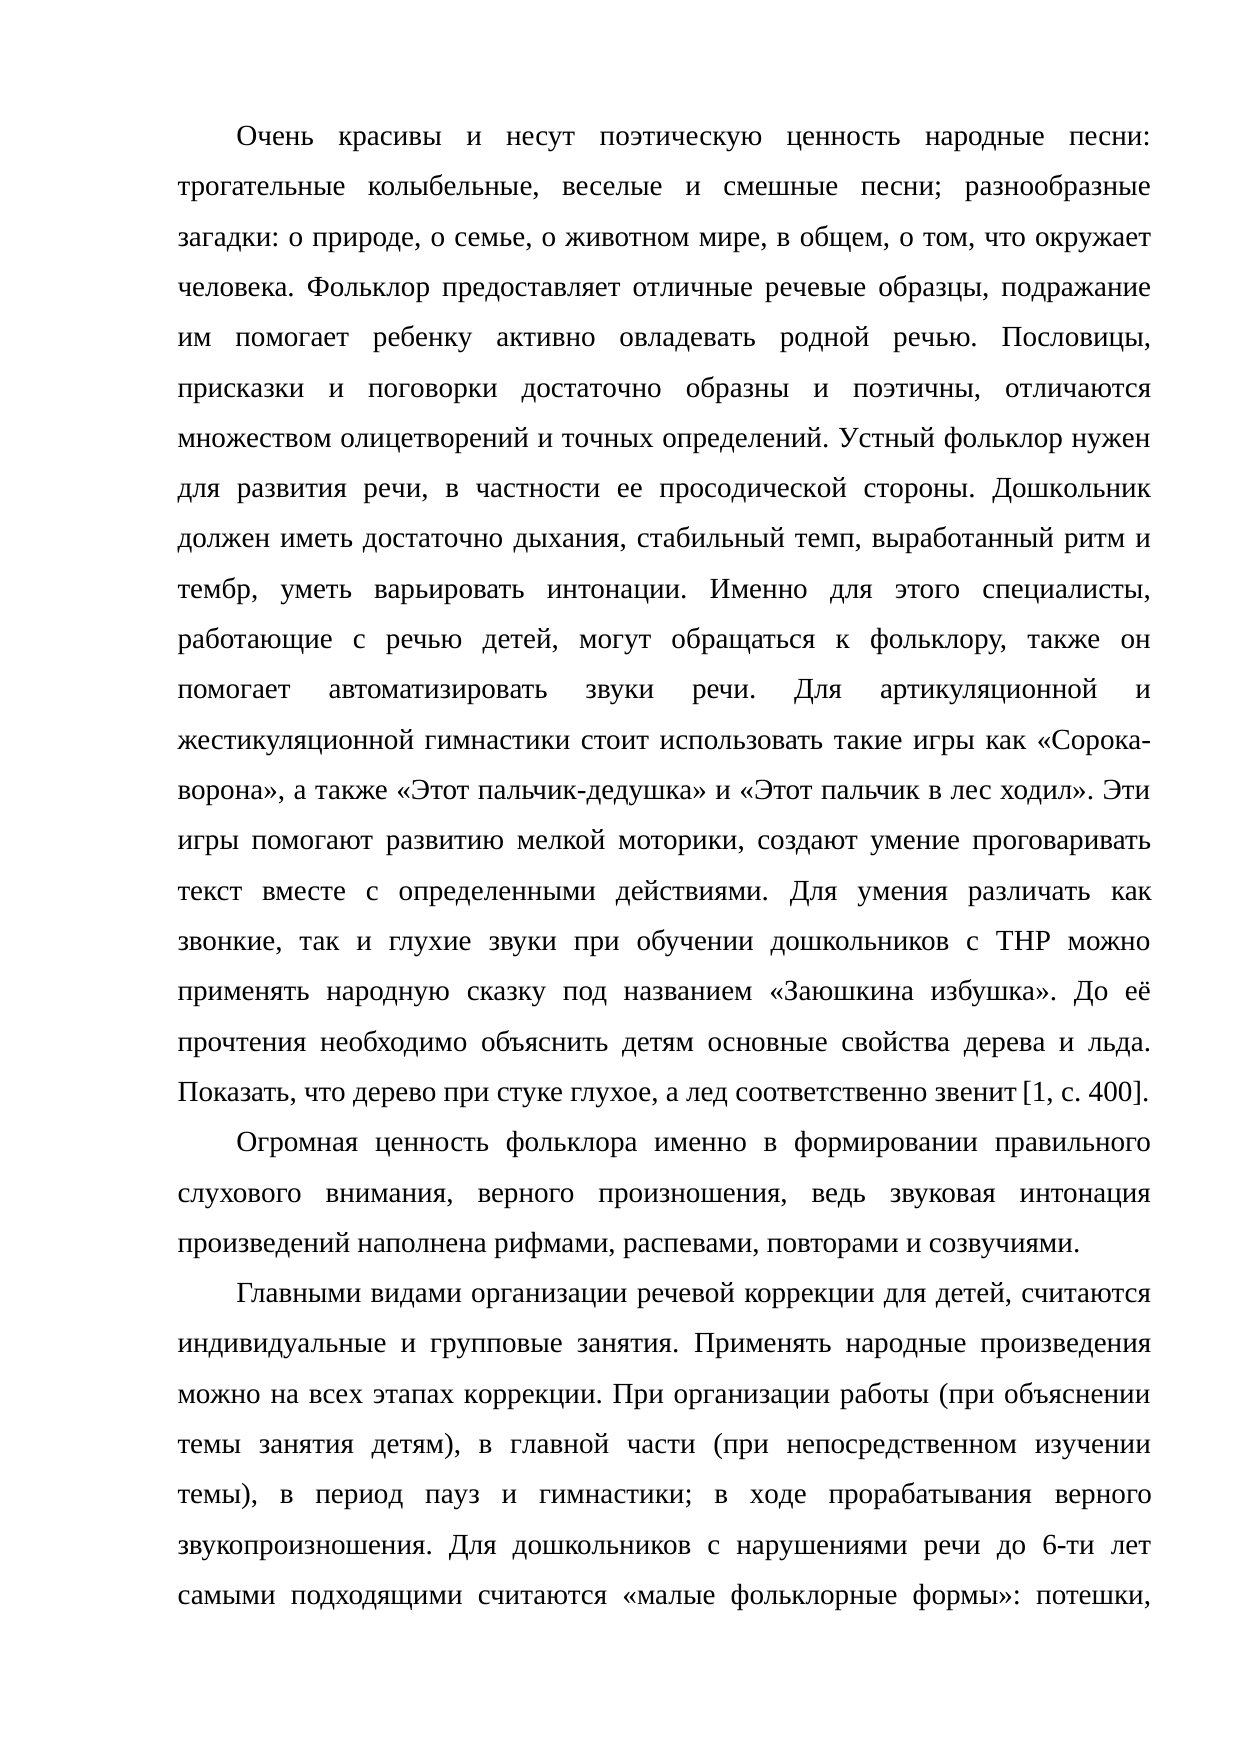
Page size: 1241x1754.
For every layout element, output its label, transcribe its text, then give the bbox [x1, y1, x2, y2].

text Огромная ценность фольклора именно в формировании правильного слухового внимания, верного произношения, ведь звуковая интонация произведений наполнена рифмами, распевами, повторами и созвучиями. [177, 1124, 1152, 1258]
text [177, 1275, 1152, 1611]
text Очень красивы и несут поэтическую ценность народные песни: трогательные колыбельные, веселые и смешные песни; разнообразные загадки: о природе, о семье, о животном мире, в общем, о том, что окружает человека. Фольклор предоставляет отличные речевые образцы, подражание им помогает ребенку активно овладевать родной речью. Пословицы, присказки и поговорки достаточно образны и поэтичны, отличаются множеством олицетворений и точных определений. Устный фольклор нужен для развития речи, в частности ее просодической стороны. Дошкольник должен иметь достаточно дыхания, стабильный темп, выработанный ритм и тембр, уметь варьировать интонации. Именно для этого специалисты, работающие с речью детей, могут обращаться к фольклору, также он помогает автоматизировать звуки речи. Для артикуляционной и жестикуляционной гимнастики стоит использовать такие игры как «Сорока-ворона», а также «Этот пальчик-дедушка» и «Этот пальчик в лес ходил». Эти игры помогают развитию мелкой моторики, создают умение проговаривать текст вместе с определенными действиями. Для умения различать как звонкие, так и глухие звуки при обучении дошкольников с ТНР можно применять народную сказку под названием «Заюшкина избушка». До её прочтения необходимо объяснить детям основные свойства дерева и льда. Показать, что дерево при стуке глухое, а лед соответственно звенит [1, с. 400]. [177, 118, 1152, 1108]
